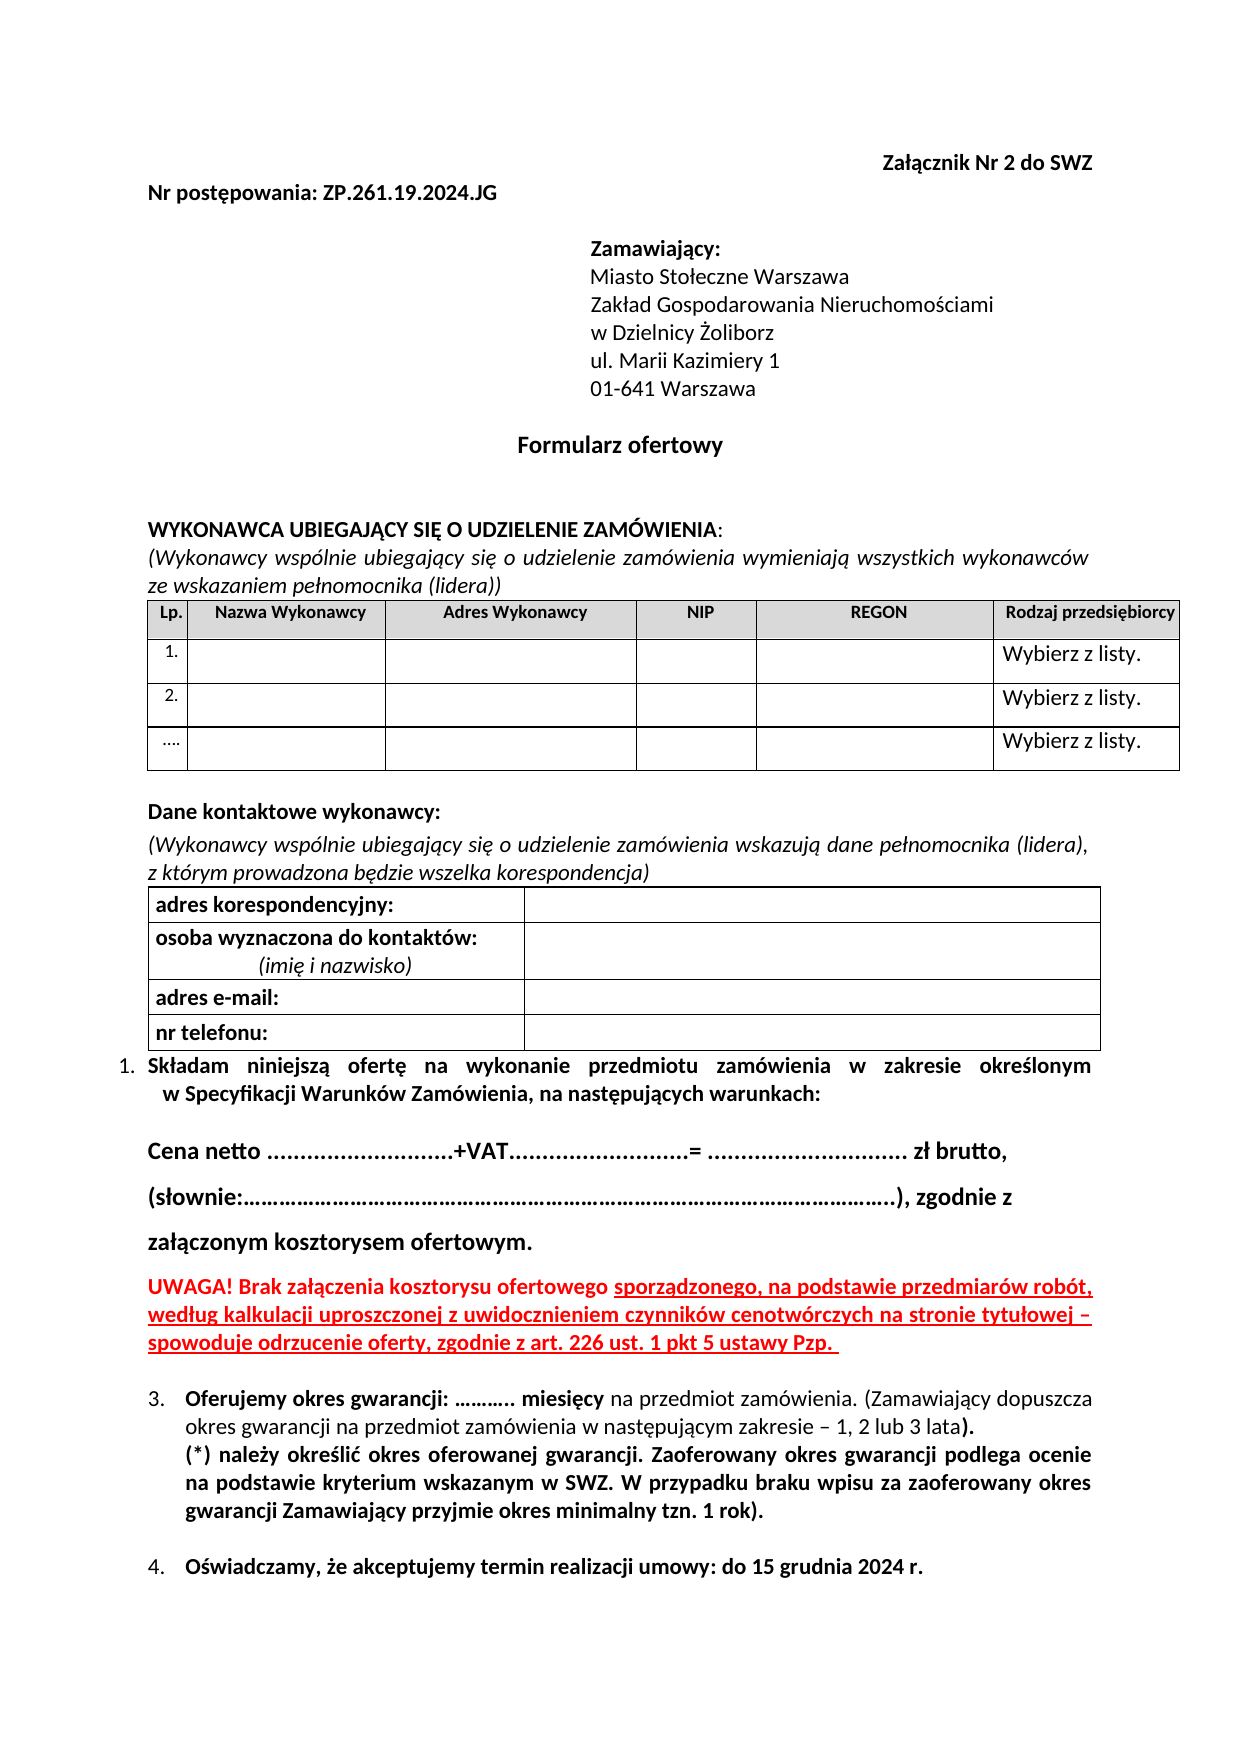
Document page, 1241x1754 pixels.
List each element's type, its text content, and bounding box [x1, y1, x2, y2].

text UWAGA! Brak załączenia kosztorysu ofertowego sporządzonego, na podstawie przedmiarów robót, według kalkulacji uproszczonej z uwidocznieniem czynników cenotwórczych na stronie tytułowej – spowoduje odrzucenie oferty, zgodnie z art. 226 ust. 1 pkt 5 ustawy Pzp. [148, 1272, 1093, 1356]
table_cell [637, 640, 756, 682]
table_cell [757, 728, 993, 770]
table_header adres korespondencyjny: [149, 888, 524, 922]
table_cell [525, 923, 1100, 979]
table_cell …. [148, 728, 187, 770]
text Miasto Stołeczne Warszawa [502, 262, 1093, 290]
table_header Rodzaj przedsiębiorcy [994, 601, 1179, 638]
table_cell osoba wyznaczona do kontaktów: (imię i nazwisko) [149, 923, 524, 979]
text (Wykonawcy wspólnie ubiegający się o udzielenie zamówienia wymieniają wszystkich wykonawców ze wskazaniem pełnomocnika (lidera)) [148, 543, 1093, 599]
table_cell [188, 640, 385, 682]
list Oferujemy okres gwarancji: ……….. miesięcy na przedmiot zamówienia. (Zamawiający dopuszcza okres gwarancji na przedmiot zamówienia w następującym zakresie – 1, 2 lub 3 lata). [148, 1384, 1093, 1440]
text w Dzielnicy Żoliborz [590, 318, 1093, 346]
text Dane kontaktowe wykonawcy: [148, 797, 1093, 825]
text Formularz ofertowy [148, 430, 1093, 459]
text 01-641 Warszawa [148, 374, 1093, 402]
table_cell [386, 640, 636, 682]
table_header Nazwa Wykonawcy [188, 601, 385, 638]
table_cell [757, 684, 993, 726]
table_header REGON [757, 601, 993, 638]
table_cell [188, 728, 385, 770]
table_cell 2. [148, 684, 187, 726]
table_cell [188, 684, 385, 726]
table_cell [525, 1015, 1100, 1050]
table_cell [757, 640, 993, 682]
table_cell nr telefonu: [149, 1015, 524, 1050]
list Składam niniejszą ofertę na wykonanie przedmiotu zamówienia w zakresie określonym w Specyfikacji Warunków Zamówienia, na następujących warunkach: [118, 1051, 1093, 1107]
table_cell adres e-mail: [149, 980, 524, 1014]
text (*) należy określić okres oferowanej gwarancji. Zaoferowany okres gwarancji podlega ocenie na podstawie kryterium wskazanym w SWZ. W przypadku braku wpisu za zaoferowany okres gwarancji Zamawiający przyjmie okres minimalny tzn. 1 rok). [185, 1440, 1093, 1524]
text Załącznik Nr 2 do SWZ [148, 148, 1093, 176]
table_header Adres Wykonawcy [386, 601, 636, 638]
table_cell [637, 684, 756, 726]
table_cell [386, 684, 636, 726]
table_header [525, 888, 1100, 922]
text Nr postępowania: ZP.261.19.2024.JG [148, 178, 1093, 206]
table_cell 1. [148, 640, 187, 682]
list Oświadczamy, że akceptujemy termin realizacji umowy: do 15 grudnia 2024 r. [148, 1552, 1093, 1580]
text Cena netto ............................+VAT...........................= .............................. zł brutto, (słownie:………………………………………………………………………………………………..), zgodnie z załączonym kosztorysem ofertowym. [148, 1135, 1093, 1257]
table_cell [525, 980, 1100, 1014]
table_header Lp. [148, 601, 187, 638]
text Zakład Gospodarowania Nieruchomościami [590, 290, 1093, 318]
table_header NIP [637, 601, 756, 638]
table_cell [386, 728, 636, 770]
text Zamawiający: [591, 234, 1093, 262]
table_cell [637, 728, 756, 770]
text ul. Marii Kazimiery 1 [516, 346, 1093, 374]
text (Wykonawcy wspólnie ubiegający się o udzielenie zamówienia wskazują dane pełnomocnika (lidera), z którym prowadzona będzie wszelka korespondencja) [148, 830, 1093, 886]
text WYKONAWCA UBIEGAJĄCY SIĘ O UDZIELENIE ZAMÓWIENIA: [148, 515, 1093, 543]
